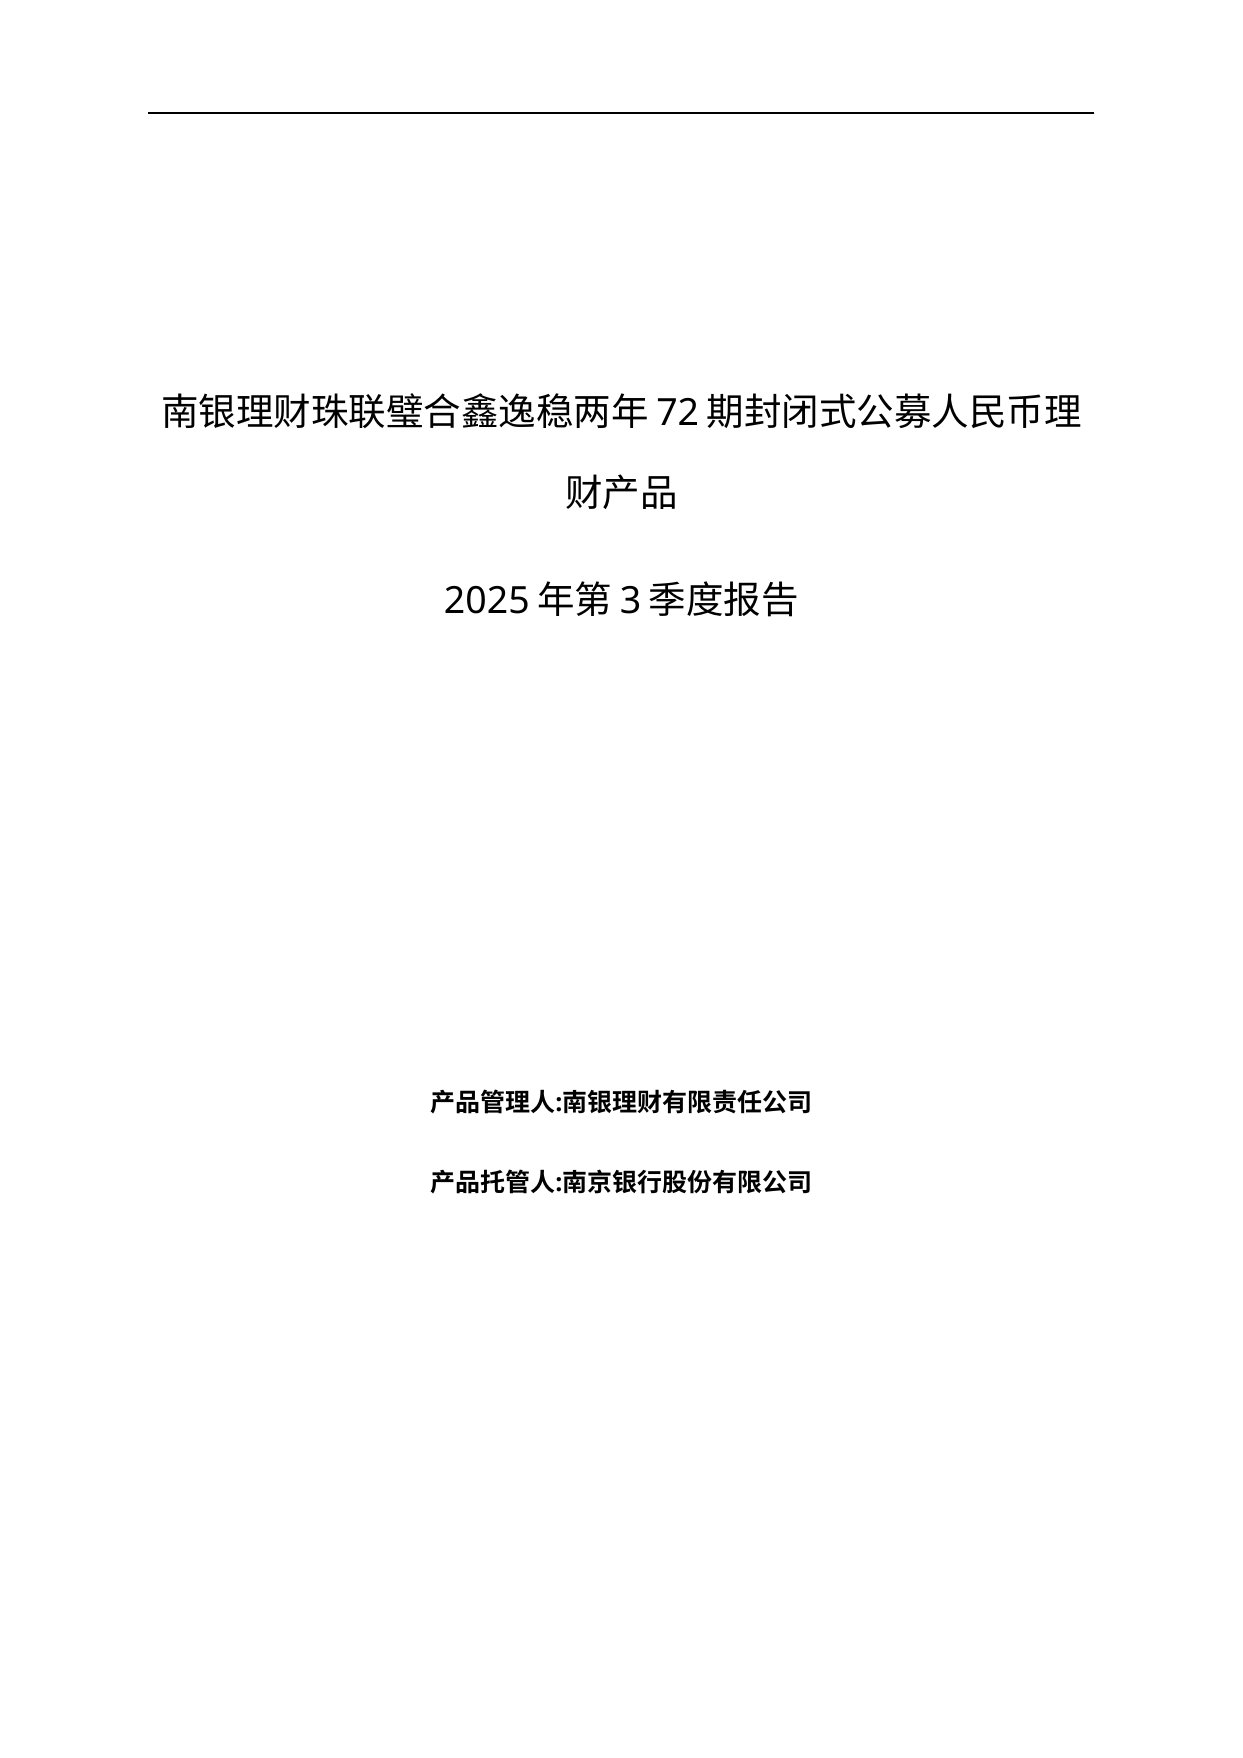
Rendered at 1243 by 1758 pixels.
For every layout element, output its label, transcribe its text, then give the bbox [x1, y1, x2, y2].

text 产品托管人:南京银行股份有限公司 [148, 1162, 1094, 1198]
text 2025年第3季度报告 [148, 570, 1094, 624]
text 南银理财珠联璧合鑫逸稳两年72期封闭式公募人民币理财产品 [148, 382, 1094, 518]
text 产品管理人:南银理财有限责任公司 [148, 1083, 1094, 1119]
